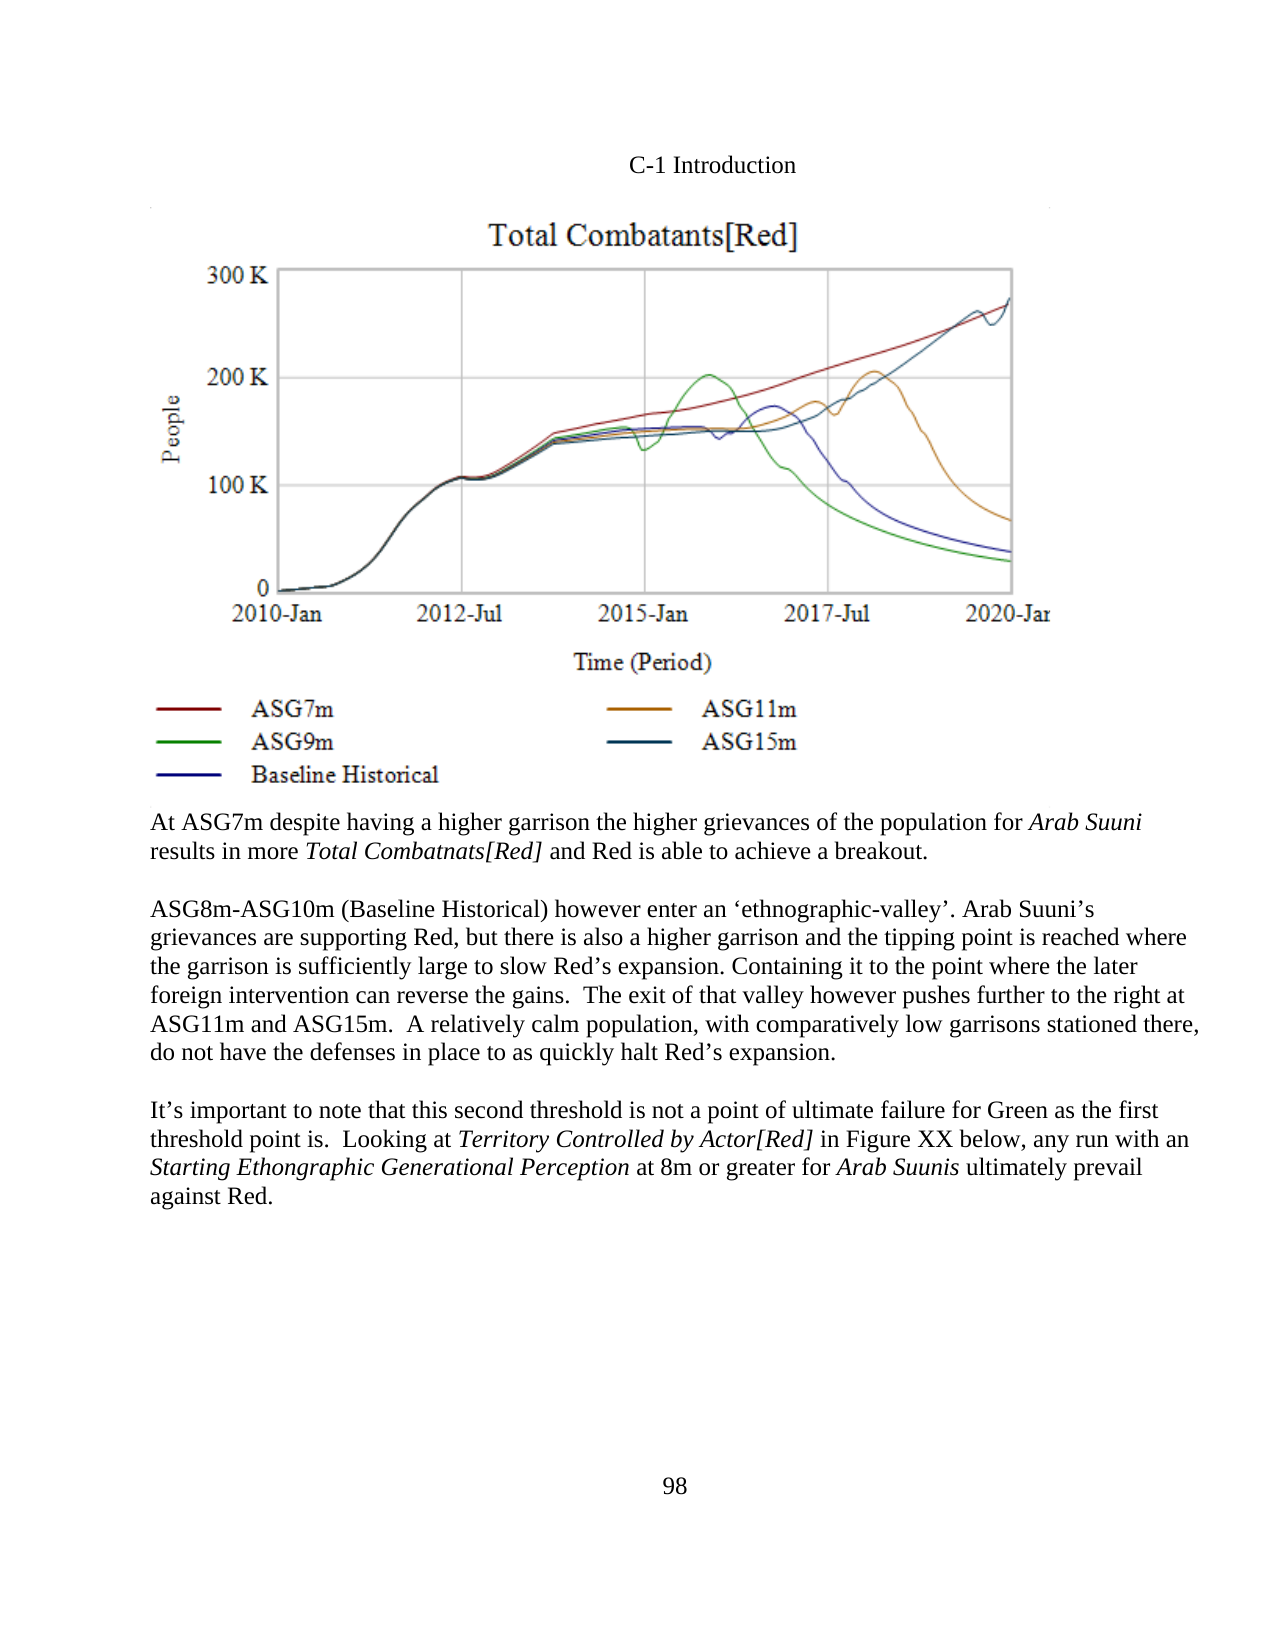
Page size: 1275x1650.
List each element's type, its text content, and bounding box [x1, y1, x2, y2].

picture [150, 207, 1050, 808]
text It’s important to note that this second threshold is not a point of ultimate failure for Green as the first threshold point is. Looking at Territory Controlled by Actor[Red] in Figure XX below, any run with an Starting Ethongraphic Generational Perception at 8m or greater for Arab Suunis ultimately prevail against Red. [150, 1095, 1200, 1210]
text ASG8m-ASG10m (Baseline Historical) however enter an ‘ethnographic-valley’. Arab Suuni’s grievances are supporting Red, but there is also a higher garrison and the tipping point is reached where the garrison is sufficiently large to slow Red’s expansion. Containing it to the point where the later foreign intervention can reverse the gains. The exit of that valley however pushes further to the right at ASG11m and ASG15m. A relatively calm population, with comparatively low garrisons stationed there, do not have the defenses in place to as quickly halt Red’s expansion. [150, 894, 1200, 1066]
text At ASG7m despite having a higher garrison the higher grievances of the population for Arab Suuni results in more Total Combatnats[Red] and Red is able to achieve a breakout. [150, 807, 1200, 865]
